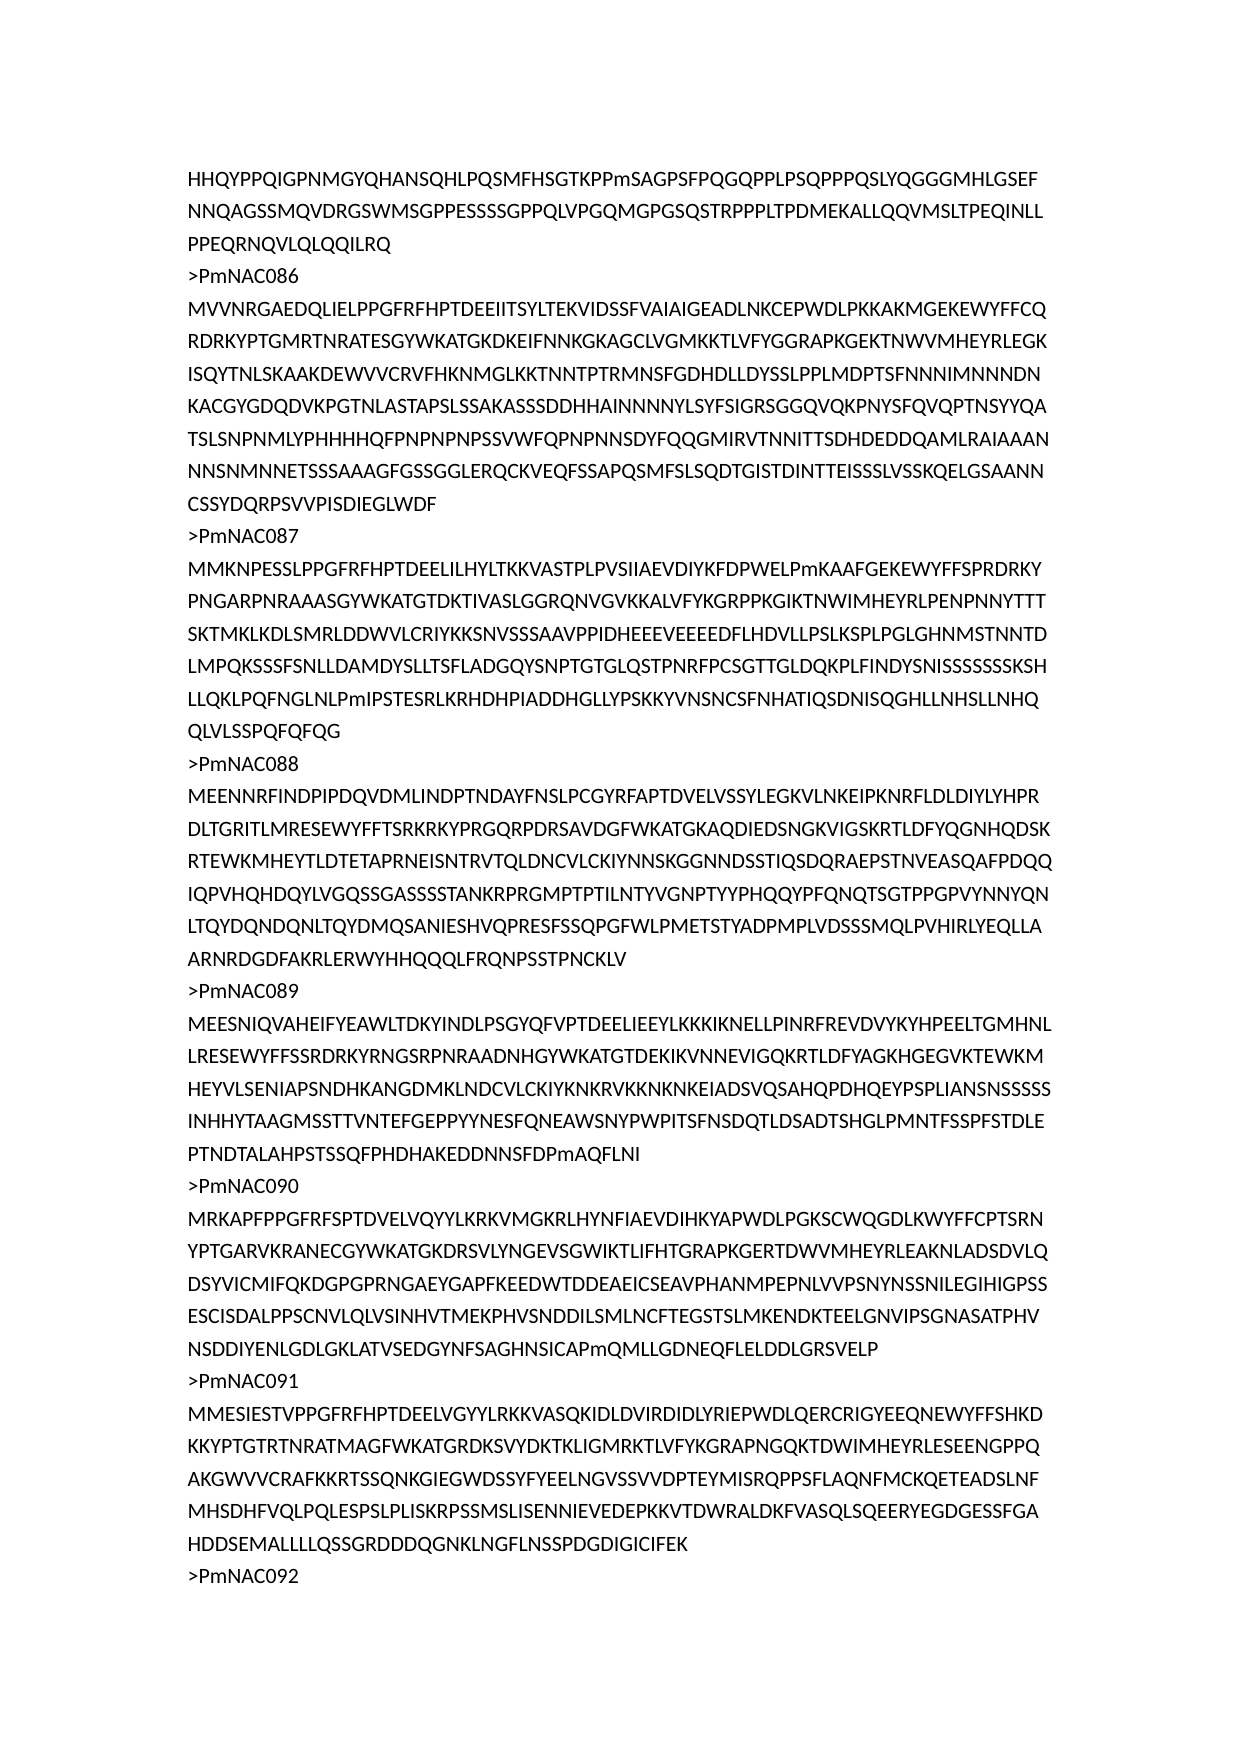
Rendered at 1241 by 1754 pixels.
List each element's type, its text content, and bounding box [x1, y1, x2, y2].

text MMKNPESSLPPGFRFHPTDEELILHYLTKKVASTPLPVSIIAEVDIYKFDPWELPmKAAFGEKEWYFFSPRDRKYPNGARPNRAAASGYWKATGTDKTIVASLGGRQNVGVKKALVFYKGRPPKGIKTNWIMHEYRLPENPNNYTTTSKTMKLKDLSMRLDDWVLCRIYKKSNVSSSAAVPPIDHEEEVEEEEDFLHDVLLPSLKSPLPGLGHNMSTNNTDLMPQKSSSFSNLLDAMDYSLLTSFLADGQYSNPTGTGLQSTPNRFPCSGTTGLDQKPLFINDYSNISSSSSSSKSHLLQKLPQFNGLNLPmIPSTESRLKRHDHPIADDHGLLYPSKKYVNSNCSFNHATIQSDNISQGHLLNHSLLNHQQLVLSSPQFQFQG [187, 552, 1053, 747]
text MMESIESTVPPGFRFHPTDEELVGYYLRKKVASQKIDLDVIRDIDLYRIEPWDLQERCRIGYEEQNEWYFFSHKDKKYPTGTRTNRATMAGFWKATGRDKSVYDKTKLIGMRKTLVFYKGRAPNGQKTDWIMHEYRLESEENGPPQAKGWVVCRAFKKRTSSQNKGIEGWDSSYFYEELNGVSSVVDPTEYMISRQPPSFLAQNFMCKQETEADSLNFMHSDHFVQLPQLESPSLPLISKRPSSMSLISENNIEVEDEPKKVTDWRALDKFVASQLSQEERYEGDGESSFGAHDDSEMALLLLQSSGRDDDQGNKLNGFLNSSPDGDIGICIFEK [187, 1397, 1053, 1559]
text MVVNRGAEDQLIELPPGFRFHPTDEEIITSYLTEKVIDSSFVAIAIGEADLNKCEPWDLPKKAKMGEKEWYFFCQRDRKYPTGMRTNRATESGYWKATGKDKEIFNNKGKAGCLVGMKKTLVFYGGRAPKGEKTNWVMHEYRLEGKISQYTNLSKAAKDEWVVCRVFHKNMGLKKTNNTPTRMNSFGDHDLLDYSSLPPLMDPTSFNNNIMNNNDNKACGYGDQDVKPGTNLASTAPSLSSAKASSSDDHHAINNNNYLSYFSIGRSGGQVQKPNYSFQVQPTNSYYQATSLSNPNMLYPHHHHQFPNPNPNPSSVWFQPNPNNSDYFQQGMIRVTNNITTSDHDEDDQAMLRAIAAANNNSNMNNETSSSAAAGFGSSGGLERQCKVEQFSSAPQSMFSLSQDTGISTDINTTEISSSLVSSKQELGSAANNCSSYDQRPSVVPISDIEGLWDF [187, 292, 1053, 519]
text >PmNAC087 [187, 519, 1053, 552]
text >PmNAC086 [187, 259, 1053, 292]
text >PmNAC089 [187, 974, 1053, 1007]
text MRKAPFPPGFRFSPTDVELVQYYLKRKVMGKRLHYNFIAEVDIHKYAPWDLPGKSCWQGDLKWYFFCPTSRNYPTGARVKRANECGYWKATGKDRSVLYNGEVSGWIKTLIFHTGRAPKGERTDWVMHEYRLEAKNLADSDVLQDSYVICMIFQKDGPGPRNGAEYGAPFKEEDWTDDEAEICSEAVPHANMPEPNLVVPSNYNSSNILEGIHIGPSSESCISDALPPSCNVLQLVSINHVTMEKPHVSNDDILSMLNCFTEGSTSLMKENDKTEELGNVIPSGNASATPHVNSDDIYENLGDLGKLATVSEDGYNFSAGHNSICAPmQMLLGDNEQFLELDDLGRSVELP [187, 1202, 1053, 1364]
text >PmNAC092 [187, 1559, 1053, 1592]
text >PmNAC088 [187, 747, 1053, 779]
text >PmNAC090 [187, 1169, 1053, 1202]
text MEESNIQVAHEIFYEAWLTDKYINDLPSGYQFVPTDEELIEEYLKKKIKNELLPINRFREVDVYKYHPEELTGMHNLLRESEWYFFSSRDRKYRNGSRPNRAADNHGYWKATGTDEKIKVNNEVIGQKRTLDFYAGKHGEGVKTEWKMHEYVLSENIAPSNDHKANGDMKLNDCVLCKIYKNKRVKKNKNKEIADSVQSAHQPDHQEYPSPLIANSNSSSSSINHHYTAAGMSSTTVNTEFGEPPYYNESFQNEAWSNYPWPITSFNSDQTLDSADTSHGLPMNTFSSPFSTDLEPTNDTALAHPSTSSQFPHDHAKEDDNNSFDPmAQFLNI [187, 1007, 1053, 1169]
text >PmNAC091 [187, 1364, 1053, 1397]
text MEENNRFINDPIPDQVDMLINDPTNDAYFNSLPCGYRFAPTDVELVSSYLEGKVLNKEIPKNRFLDLDIYLYHPRDLTGRITLMRESEWYFFTSRKRKYPRGQRPDRSAVDGFWKATGKAQDIEDSNGKVIGSKRTLDFYQGNHQDSKRTEWKMHEYTLDTETAPRNEISNTRVTQLDNCVLCKIYNNSKGGNNDSSTIQSDQRAEPSTNVEASQAFPDQQIQPVHQHDQYLVGQSSGASSSSTANKRPRGMPTPTILNTYVGNPTYYPHQQYPFQNQTSGTPPGPVYNNYQNLTQYDQNDQNLTQYDMQSANIESHVQPRESFSSQPGFWLPMETSTYADPMPLVDSSSMQLPVHIRLYEQLLAARNRDGDFAKRLERWYHHQQQLFRQNPSSTPNCKLV [187, 779, 1053, 974]
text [187, 162, 1053, 259]
